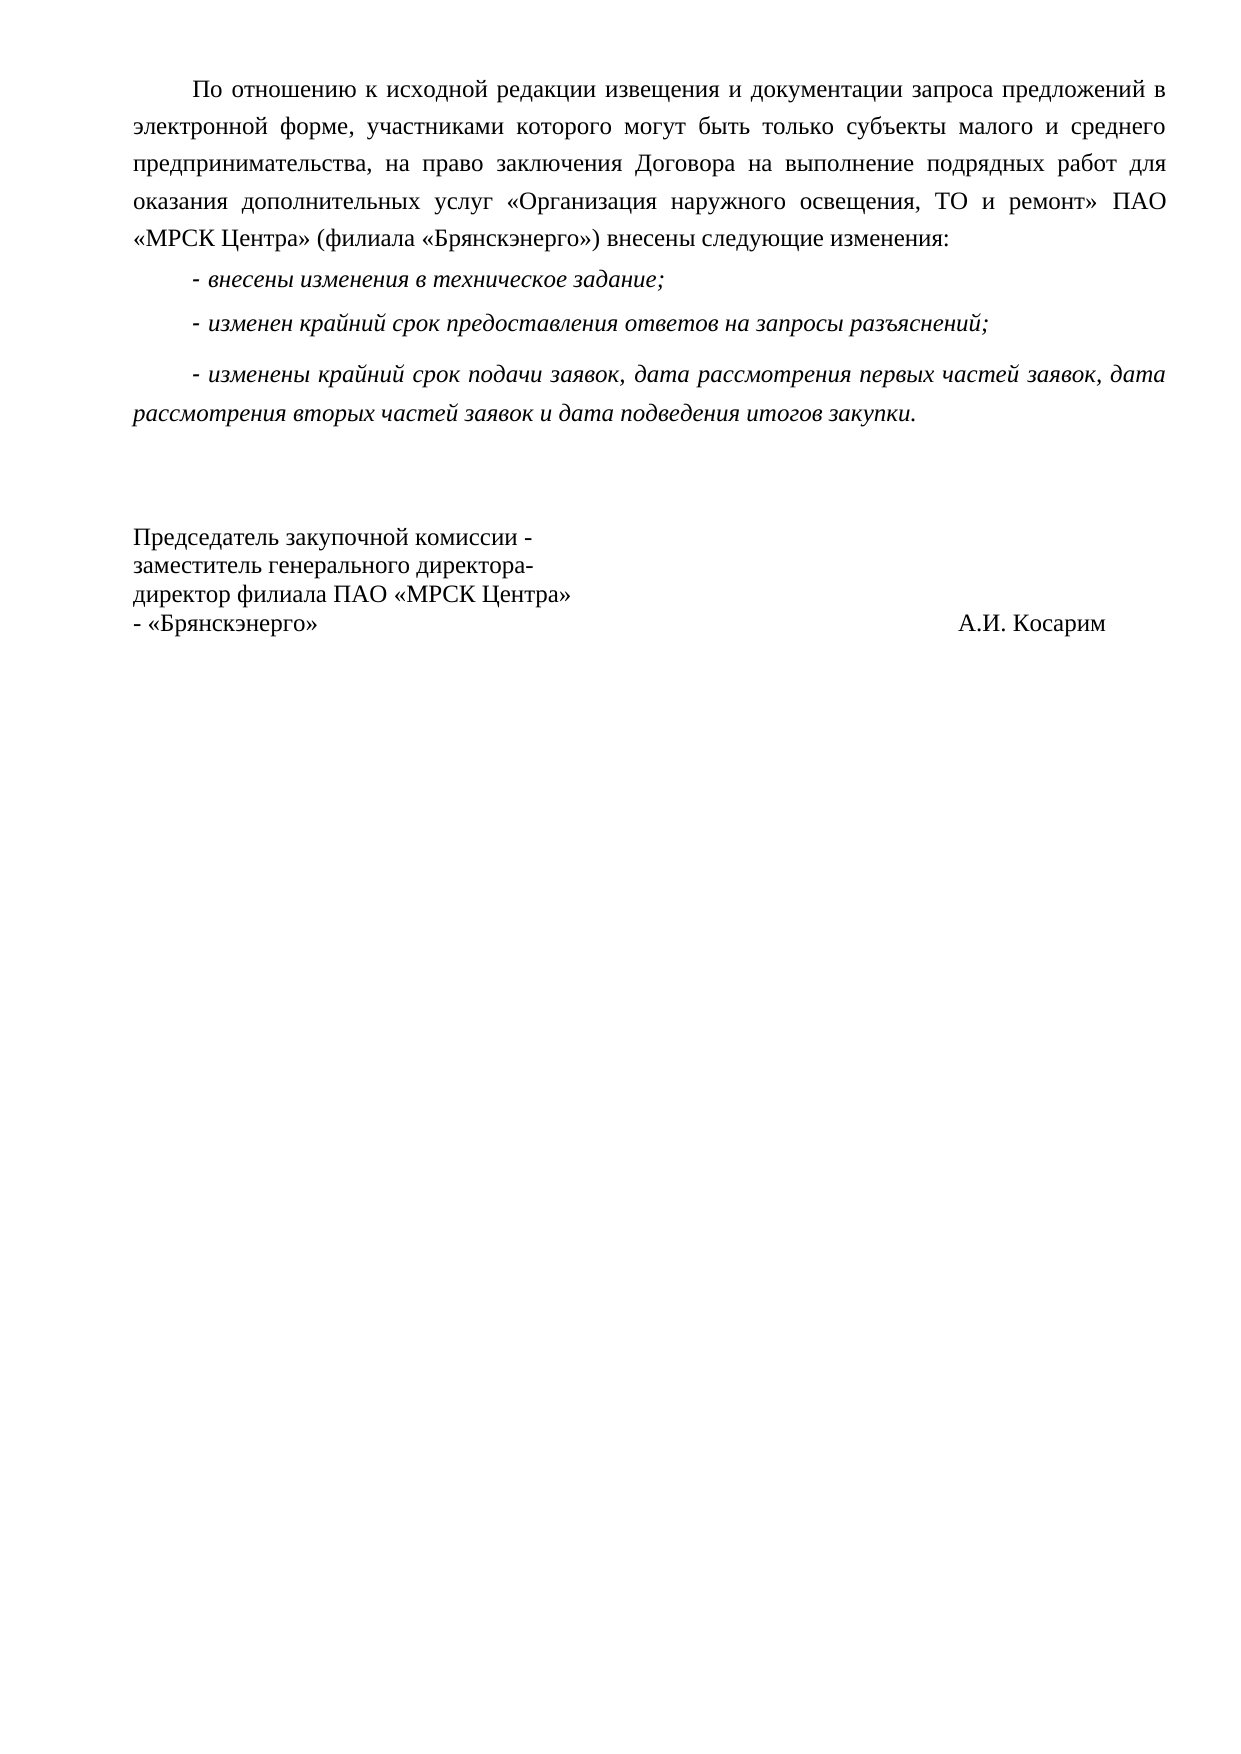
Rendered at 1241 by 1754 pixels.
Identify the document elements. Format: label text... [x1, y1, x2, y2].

list внесены изменения в техническое задание; [133, 260, 1167, 294]
text - «Брянскэнерго» А.И. Косарим [133, 608, 1167, 637]
text заместитель генерального директора- [133, 551, 1167, 579]
list изменен крайний срок предоставления ответов на запросы разъяснений; [133, 304, 1167, 339]
list изменены крайний срок подачи заявок, дата рассмотрения первых частей заявок, дата рассмотрения вторых частей заявок и дата подведения итогов закупки. [133, 356, 1167, 427]
text директор филиала ПАО «МРСК Центра» [133, 579, 1167, 608]
text Председатель закупочной комиссии - [133, 522, 1167, 551]
text По отношению к исходной редакции извещения и документации запроса предложений в электронной форме, участниками которого могут быть только субъекты малого и среднего предпринимательства, на право заключения Договора на выполнение подрядных работ для оказания дополнительных услуг «Организация наружного освещения, ТО и ремонт» ПАО «МРСК Центра» (филиала «Брянскэнерго») внесены следующие изменения: [133, 74, 1167, 252]
